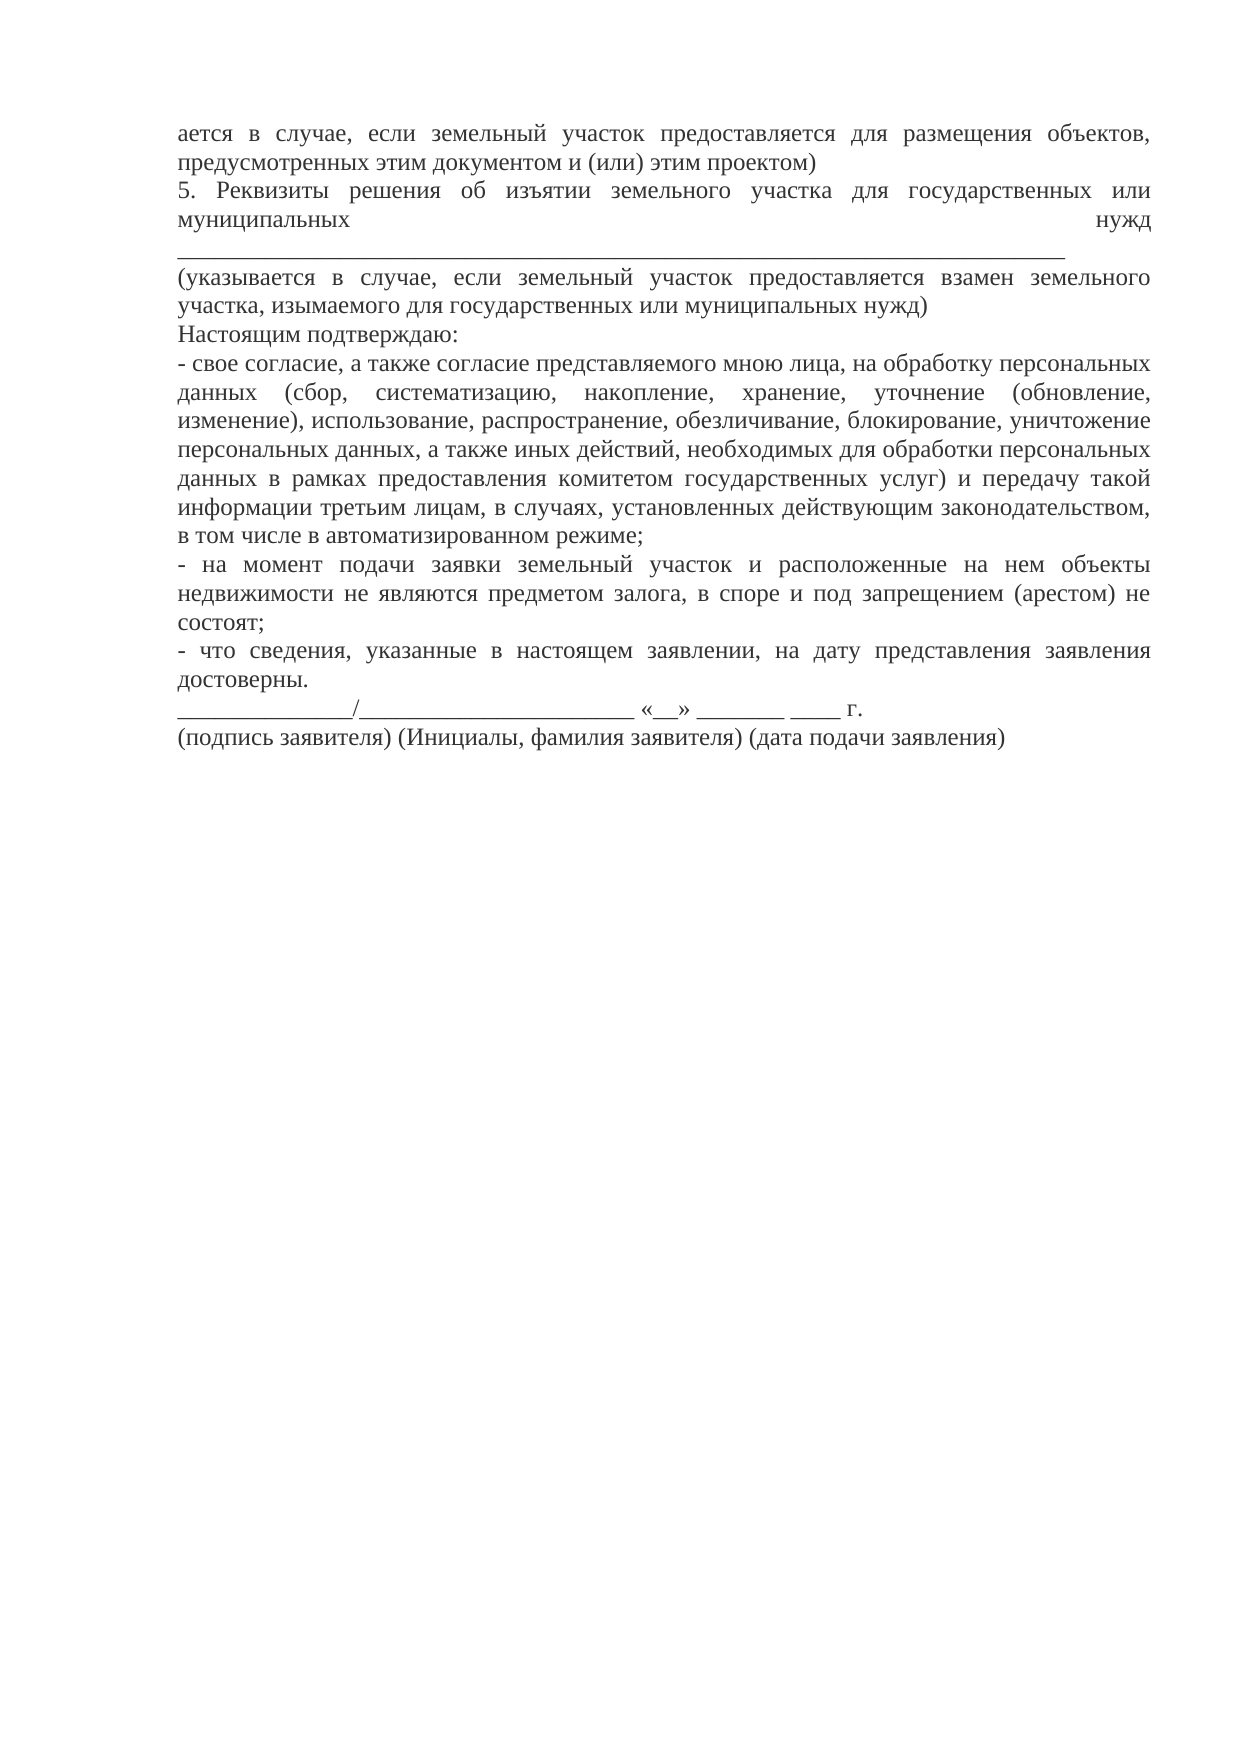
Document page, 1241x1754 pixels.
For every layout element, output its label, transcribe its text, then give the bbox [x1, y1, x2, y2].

text ______________/______________________ «__» _______ ____ г. [177, 693, 1152, 722]
text (подпись заявителя) (Инициалы, фамилия заявителя) (дата подачи заявления) [177, 722, 1152, 751]
text - свое согласие, а также согласие представляемого мною лица, на обработку персональных данных (сбор, систематизацию, накопление, хранение, уточнение (обновление, изменение), использование, распространение, обезличивание, блокирование, уничтожение персональных данных, а также иных действий, необходимых для обработки персональных данных в рамках предоставления комитетом государственных услуг) и передачу такой информации третьим лицам, в случаях, установленных действующим законодательством, в том числе в автоматизированном режиме; [177, 348, 1152, 549]
text - на момент подачи заявки земельный участок и расположенные на нем объекты недвижимости не являются предметом залога, в споре и под запрещением (арестом) не состоят; [177, 549, 1152, 636]
text - что сведения, указанные в настоящем заявлении, на дату представления заявления достоверны. [177, 636, 1152, 693]
text (указывается в случае, если земельный участок предоставляется взамен земельного участка, изымаемого для государственных или муниципальных нужд) [177, 262, 1152, 319]
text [177, 118, 1152, 176]
text Настоящим подтверждаю: [177, 319, 1152, 348]
text 5. Реквизиты решения об изъятии земельного участка для государственных или муниципальных нужд _______________________________________________________________________ [177, 176, 1152, 262]
